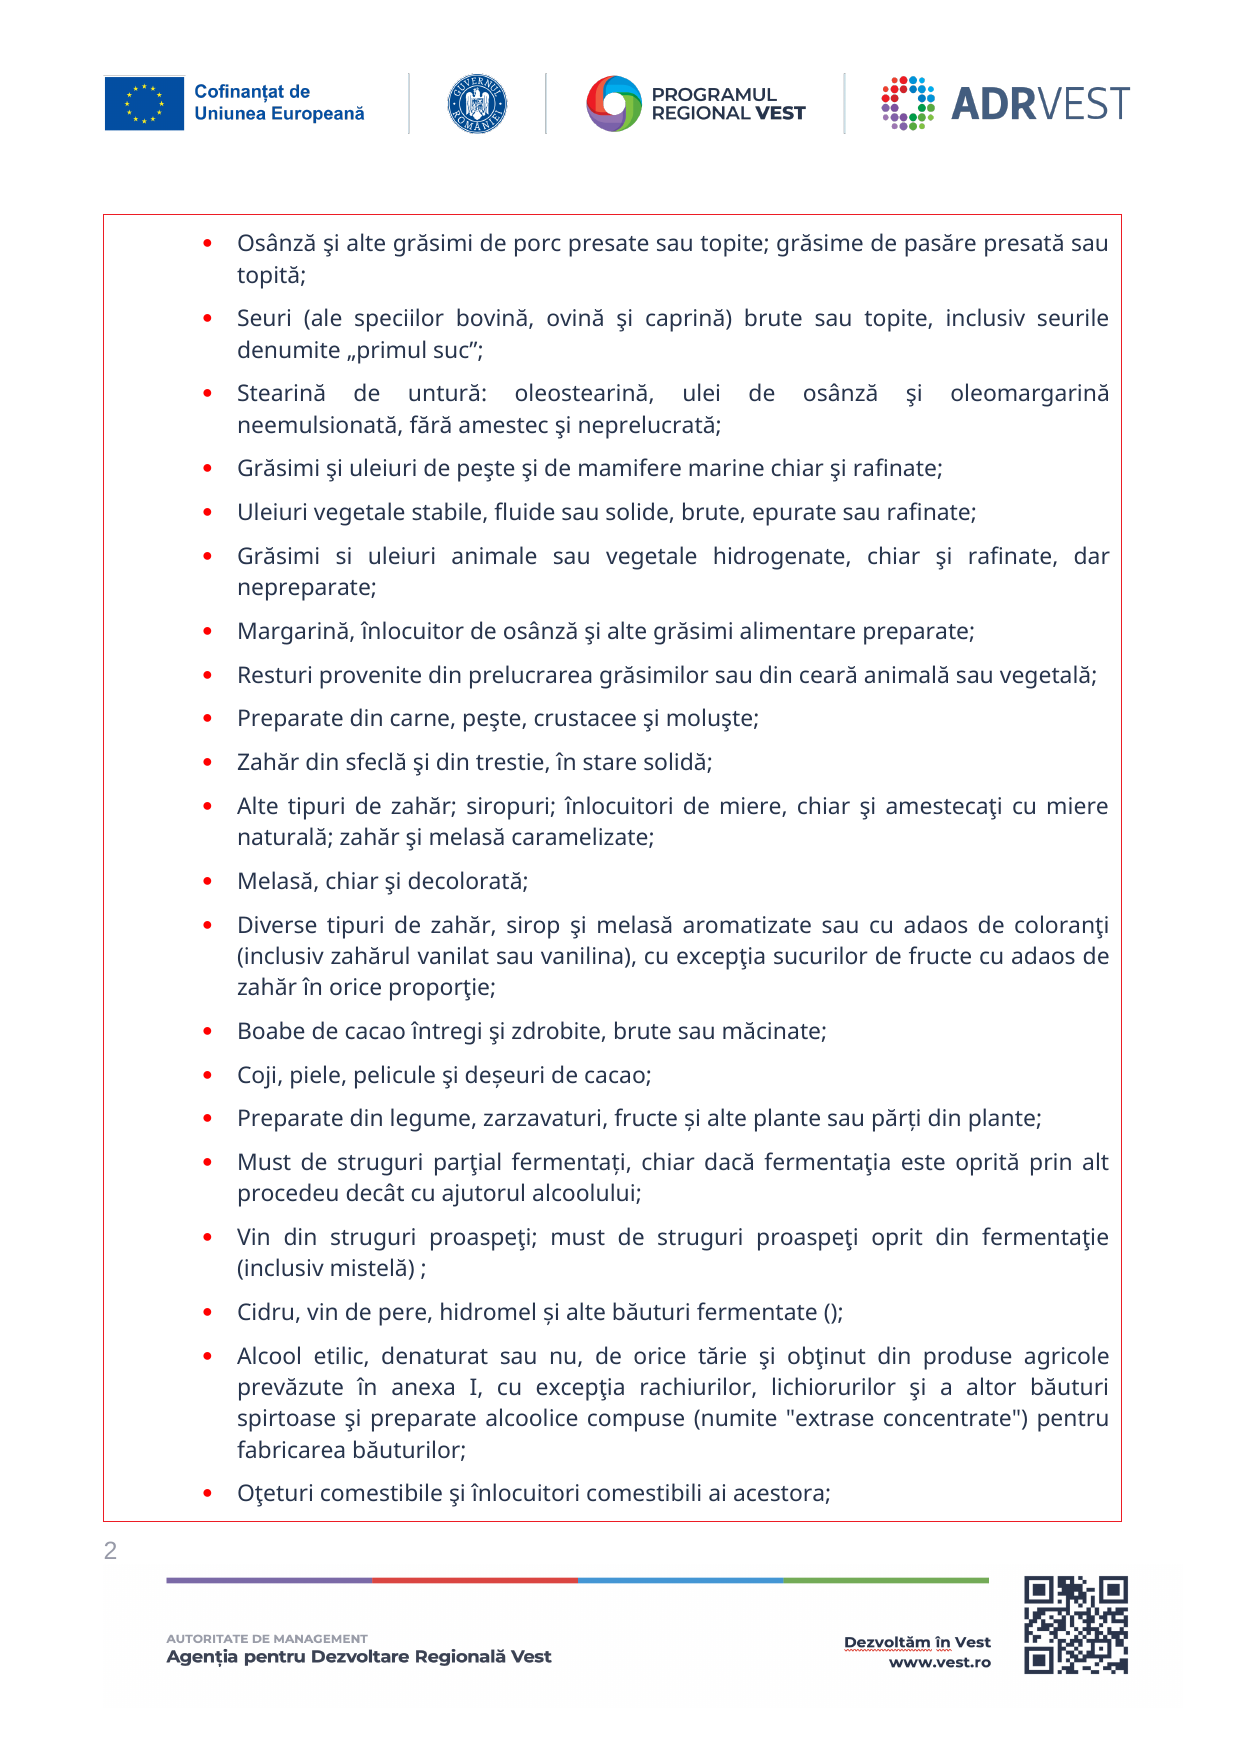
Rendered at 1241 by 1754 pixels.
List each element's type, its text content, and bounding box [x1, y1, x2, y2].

picture [103, 1564, 1183, 1708]
picture [103, 73, 1131, 134]
